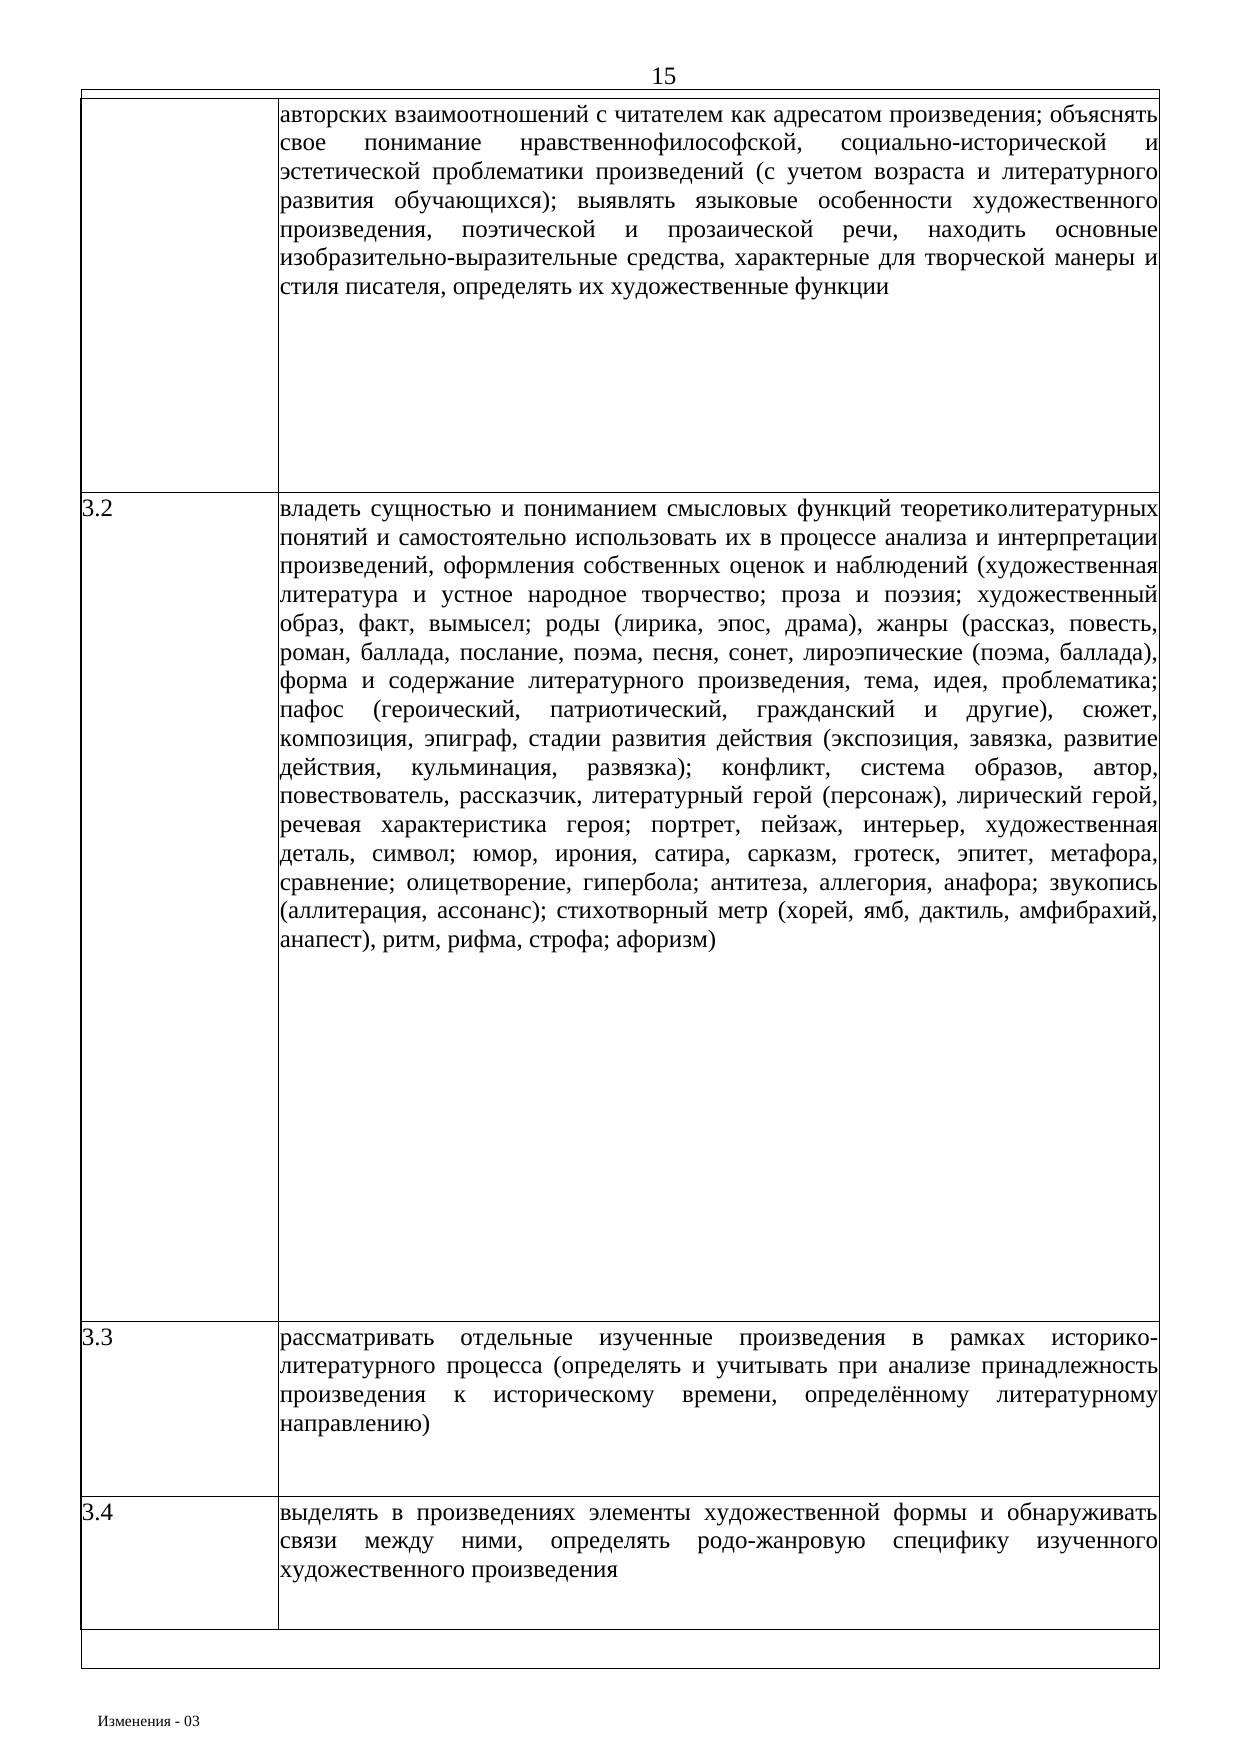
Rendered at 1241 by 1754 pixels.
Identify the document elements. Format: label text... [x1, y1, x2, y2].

table_cell 3.3 [82, 1322, 278, 1496]
table_cell рассматривать отдельные изученные произведения в рамках историко-литературного процесса (определять и учитывать при анализе принадлежность произведения к историческому времени, определённому литературному направлению) [279, 1322, 1159, 1496]
table_header авторских взаимоотношений с читателем как адресатом произведения; объяснять свое понимание нравственнофилософской, социально-исторической и эстетической проблематики произведений (с учетом возраста и литературного развития обучающихся); выявлять языковые особенности художественного произведения, поэтической и прозаической речи, находить основные изобразительно-выразительные средства, характерные для творческой манеры и стиля писателя, определять их художественные функции [279, 99, 1159, 492]
table_cell 3.4 [82, 1497, 278, 1629]
table_cell выделять в произведениях элементы художественной формы и обнаруживать связи между ними, определять родо-жанровую специфику изученного художественного произведения [279, 1497, 1159, 1629]
table_header [82, 99, 278, 492]
table_cell 3.2 [82, 493, 278, 1321]
table_cell владеть сущностью и пониманием смысловых функций теоретиколитературных понятий и самостоятельно использовать их в процессе анализа и интерпретации произведений, оформления собственных оценок и наблюдений (художественная литература и устное народное творчество; проза и поэзия; художественный образ, факт, вымысел; роды (лирика, эпос, драма), жанры (рассказ, повесть, роман, баллада, послание, поэма, песня, сонет, лироэпические (поэма, баллада), форма и содержание литературного произведения, тема, идея, проблематика; пафос (героический, патриотический, гражданский и другие), сюжет, композиция, эпиграф, стадии развития действия (экспозиция, завязка, развитие действия, кульминация, развязка); конфликт, система образов, автор, повествователь, рассказчик, литературный герой (персонаж), лирический герой, речевая характеристика героя; портрет, пейзаж, интерьер, художественная деталь, символ; юмор, ирония, сатира, сарказм, гротеск, эпитет, метафора, сравнение; олицетворение, гипербола; антитеза, аллегория, анафора; звукопись (аллитерация, ассонанс); стихотворный метр (хорей, ямб, дактиль, амфибрахий, анапест), ритм, рифма, строфа; афоризм) [279, 493, 1159, 1321]
